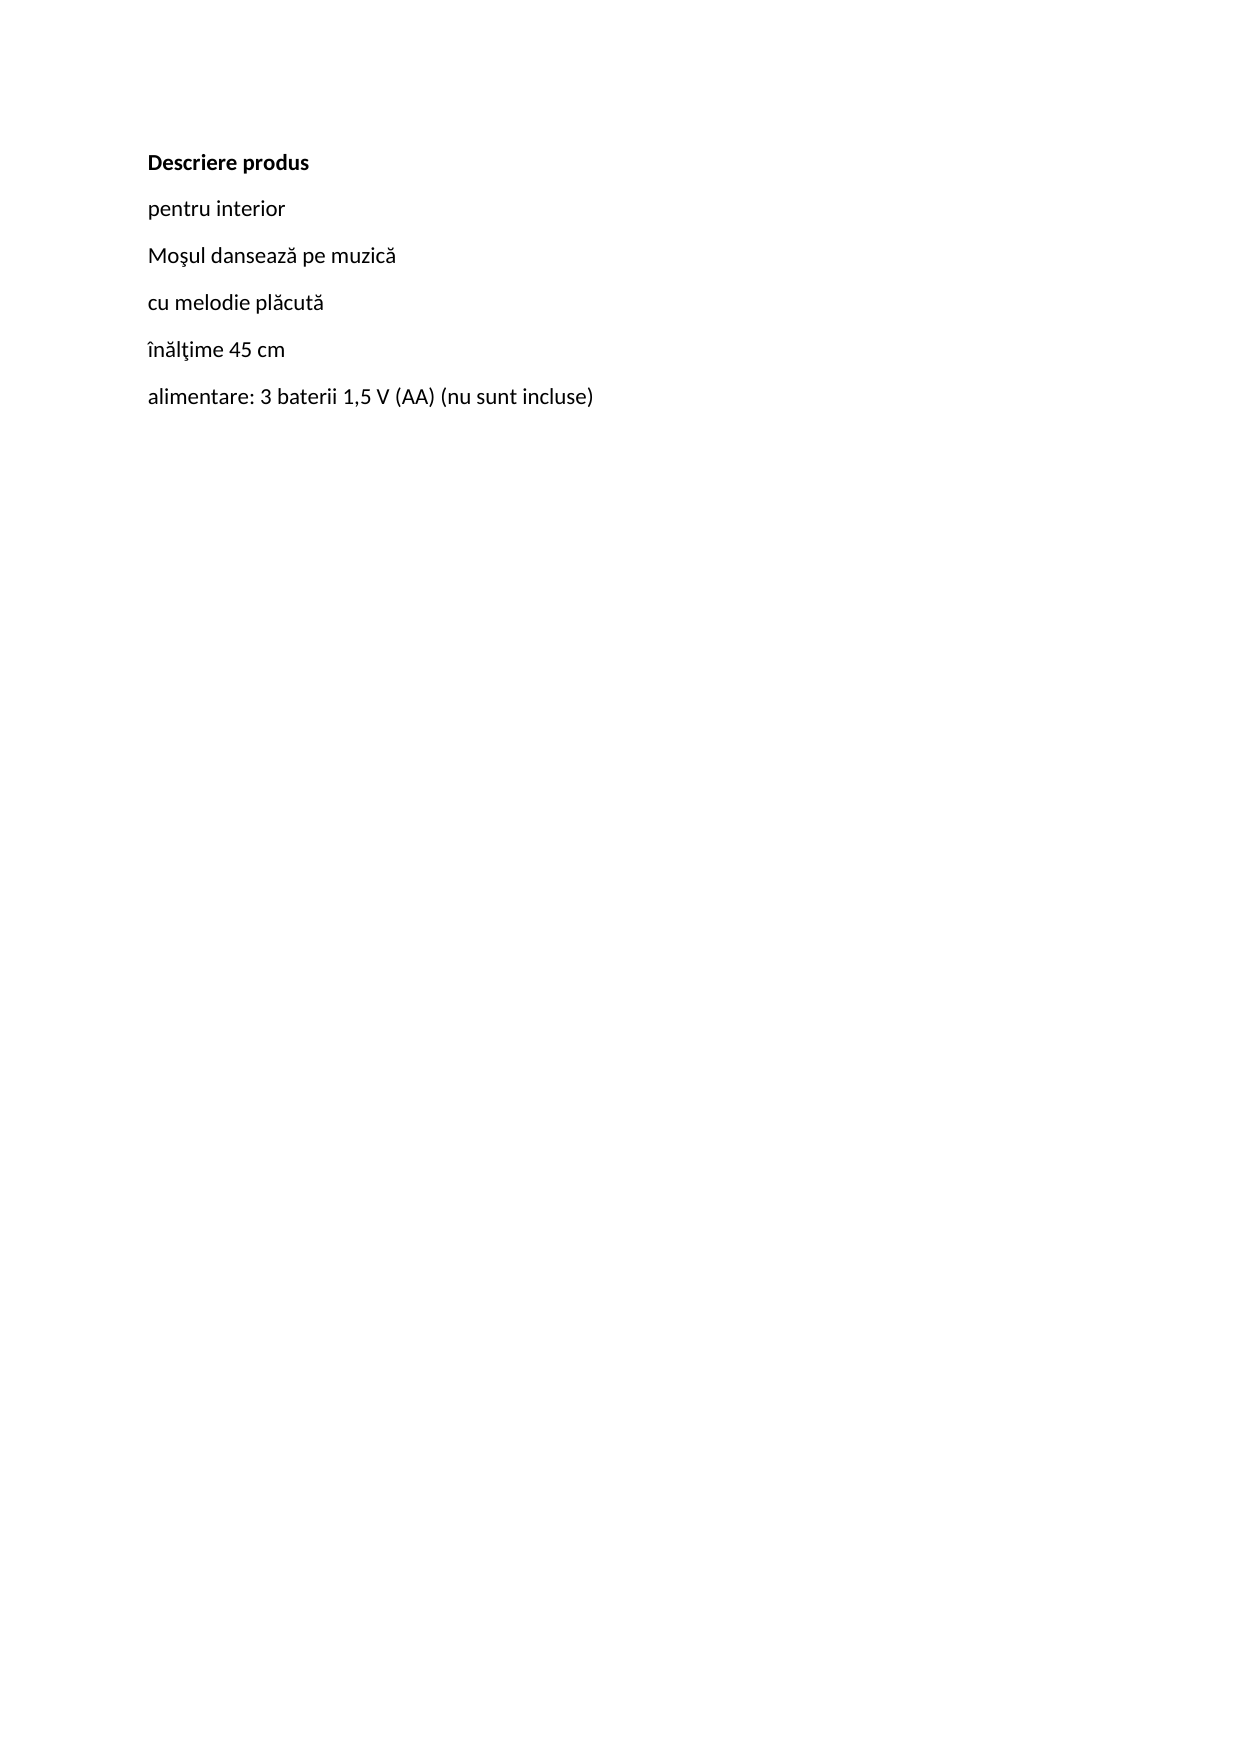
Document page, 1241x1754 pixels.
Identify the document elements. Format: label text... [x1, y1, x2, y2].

text pentru interior [148, 194, 1093, 222]
text Moşul dansează pe muzică [148, 241, 1093, 269]
text Descriere produs [148, 148, 1093, 176]
text alimentare: 3 baterii 1,5 V (AA) (nu sunt incluse) [148, 382, 1093, 410]
text cu melodie plăcută [148, 288, 1093, 316]
text înălţime 45 cm [148, 335, 1093, 363]
